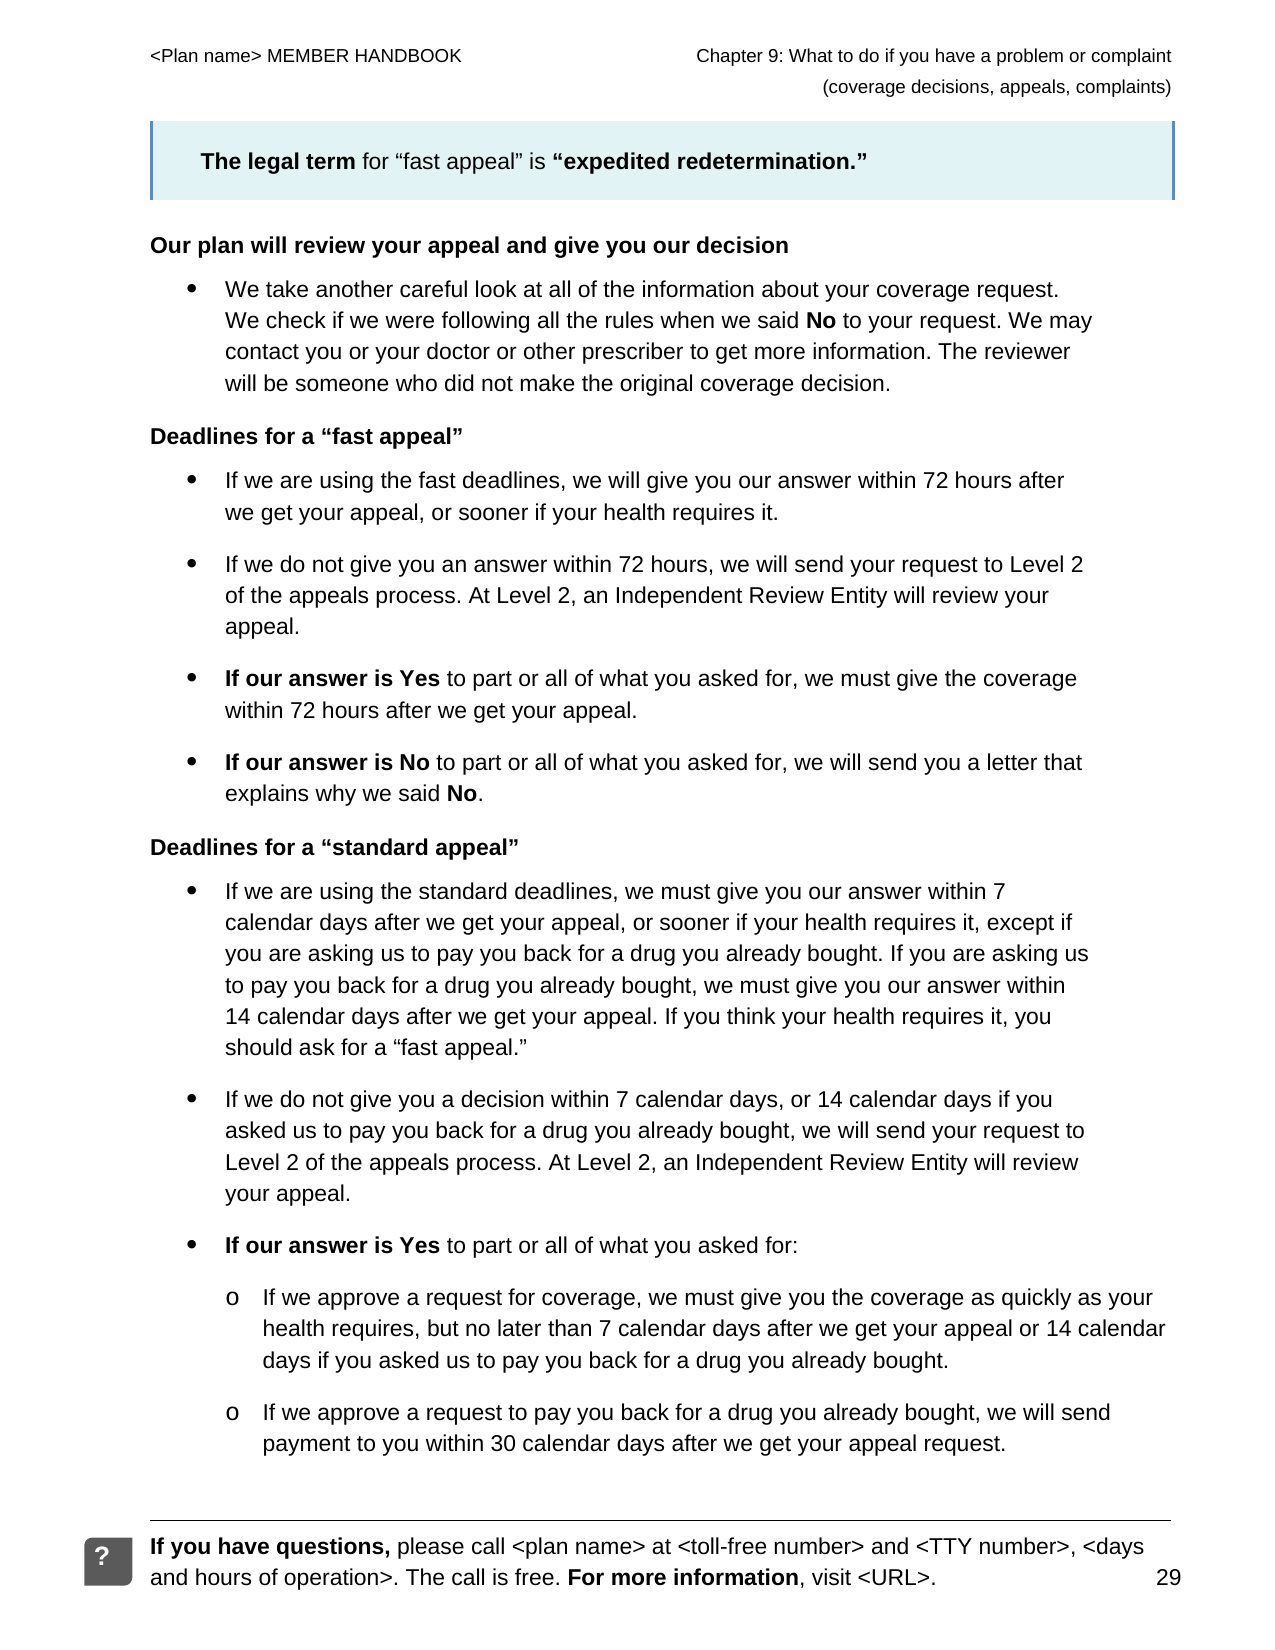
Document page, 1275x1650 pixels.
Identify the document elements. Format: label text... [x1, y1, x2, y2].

list If we do not give you a decision within 7 calendar days, or 14 calendar days if you asked us to pay you back for a drug you already bought, we will send your request to Level 2 of the appeals process. At Level 2, an Independent Review Entity will review your appeal. [187, 1083, 1096, 1208]
list If our answer is Yes to part or all of what you asked for, we must give the coverage within 72 hours after we get your appeal. [187, 662, 1096, 724]
subtitle Deadlines for a “standard appeal” [150, 828, 1096, 862]
list If our answer is No to part or all of what you asked for, we will send you a letter that explains why we said No. [187, 745, 1096, 808]
list If we are using the standard deadlines, we must give you our answer within 7 calendar days after we get your appeal, or sooner if your health requires it, except if you are asking us to pay you back for a drug you already bought. If you are asking us to pay you back for a drug you already bought, we must give you our answer within 14 calendar days after we get your appeal. If you think your health requires it, you should ask for a “fast appeal.” [187, 874, 1096, 1062]
list If we are using the fast deadlines, we will give you our answer within 72 hours after we get your appeal, or sooner if your health requires it. [187, 464, 1096, 526]
list If we approve a request to pay you back for a drug you already bought, we will send payment to you within 30 calendar days after we get your appeal request. [225, 1395, 1171, 1458]
subtitle Our plan will review your appeal and give you our decision [150, 226, 1096, 260]
subtitle Deadlines for a “fast appeal” [150, 418, 1096, 451]
list If we do not give you an answer within 72 hours, we will send your request to Level 2 of the appeals process. At Level 2, an Independent Review Entity will review your appeal. [187, 547, 1096, 641]
list We take another careful look at all of the information about your coverage request. We check if we were following all the rules when we said No to your request. We may contact you or your doctor or other prescriber to get more information. The reviewer will be someone who did not make the original coverage decision. [187, 272, 1096, 397]
list If our answer is Yes to part or all of what you asked for: [187, 1228, 1096, 1260]
list If we approve a request for coverage, we must give you the coverage as quickly as your health requires, but no later than 7 calendar days after we get your appeal or 14 calendar days if you asked us to pay you back for a drug you already bought. [225, 1281, 1171, 1374]
table_header The legal term for “fast appeal” is “expedited redetermination.” [153, 124, 1172, 197]
